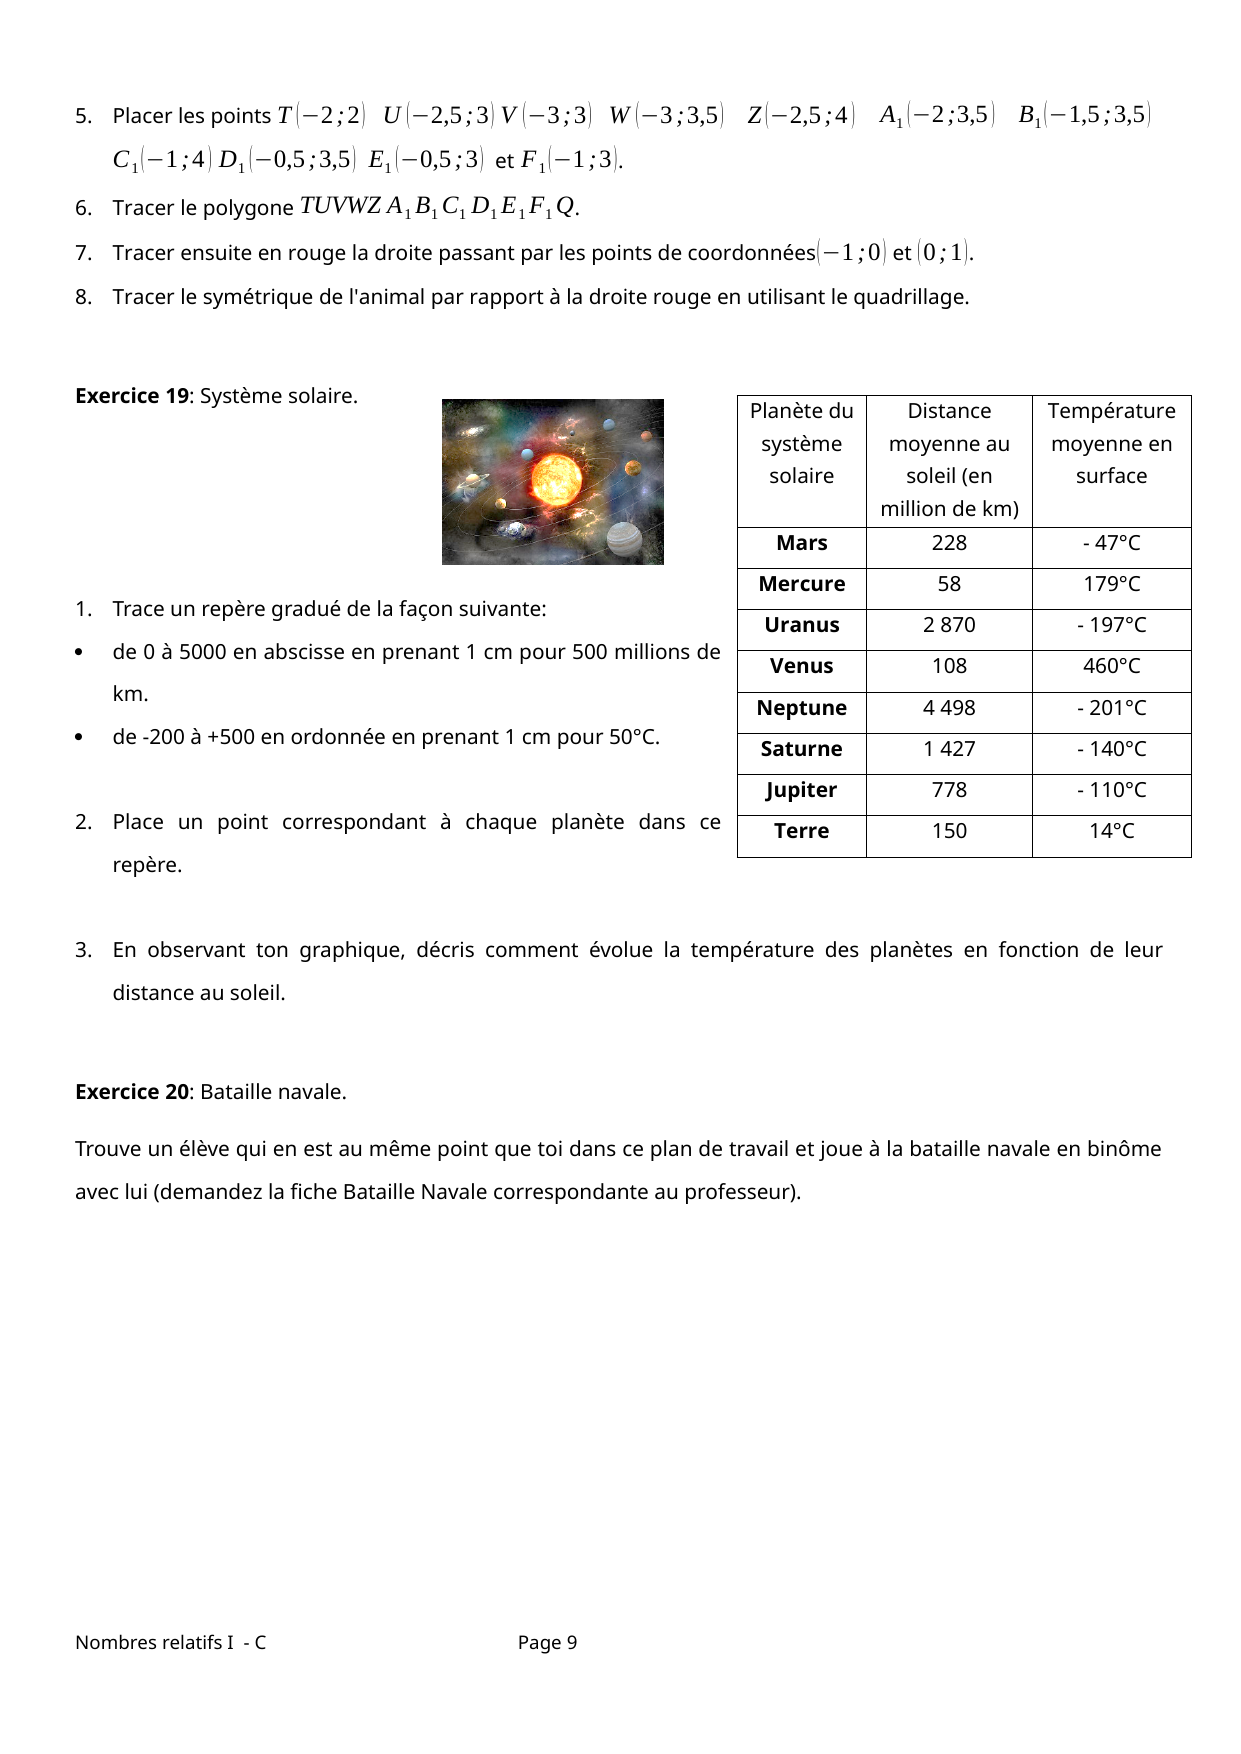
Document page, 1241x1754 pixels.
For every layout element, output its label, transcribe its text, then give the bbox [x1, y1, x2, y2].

table_cell 58 [867, 569, 1032, 609]
table_cell Neptune [738, 693, 866, 733]
table_cell Mars [738, 528, 866, 568]
list de -200 à +500 en ordonnée en prenant 1 cm pour 50°C. [75, 722, 737, 751]
table_cell 778 [867, 775, 1032, 815]
table_cell 150 [867, 816, 1032, 857]
table_cell 2 870 [867, 610, 1032, 650]
table_cell Venus [738, 651, 866, 692]
table_cell Jupiter [738, 775, 866, 815]
list Tracer le polygone . [75, 191, 1165, 223]
table_cell Uranus [738, 610, 866, 650]
table_cell - 47°C [1033, 528, 1191, 568]
table_cell Mercure [738, 569, 866, 609]
table_header Distance moyenne au soleil (en million de km) [867, 396, 1032, 527]
table_cell 1 427 [867, 734, 1032, 774]
table_cell 460°C [1033, 651, 1191, 692]
table_cell - 110°C [1033, 775, 1191, 815]
text Trouve un élève qui en est au même point que toi dans ce plan de travail et joue à la bataille navale en binôme avec lui (demandez la fiche Bataille Navale correspondante au professeur). [75, 1134, 1165, 1205]
list Tracer le symétrique de l'animal par rapport à la droite rouge en utilisant le quadrillage. [75, 282, 1165, 310]
table_cell Terre [738, 816, 866, 857]
list de 0 à 5000 en abscisse en prenant 1 cm pour 500 millions de km. [75, 637, 737, 708]
table_cell 4 498 [867, 693, 1032, 733]
list Tracer ensuite en rouge la droite passant par les points de coordonnées et . [75, 237, 1165, 268]
table_cell 108 [867, 651, 1032, 692]
text Exercice 19: Système solaire. [75, 381, 1165, 410]
text Exercice 20: Bataille navale. [75, 1077, 1165, 1106]
table_cell 14°C [1033, 816, 1191, 857]
table_cell Saturne [738, 734, 866, 774]
table_cell - 201°C [1033, 693, 1191, 733]
picture [442, 399, 664, 565]
table_cell - 140°C [1033, 734, 1191, 774]
table_cell 228 [867, 528, 1032, 568]
list Placer les points et . [75, 99, 1165, 177]
list Trace un repère gradué de la façon suivante: [75, 594, 737, 623]
table_header Planète du système solaire [738, 396, 866, 527]
table_cell 179°C [1033, 569, 1191, 609]
table_cell - 197°C [1033, 610, 1191, 650]
table_header Température moyenne en surface [1033, 396, 1191, 527]
list Place un point correspondant à chaque planète dans ce repère. [75, 807, 1165, 878]
list En observant ton graphique, décris comment évolue la température des planètes en fonction de leur distance au soleil. [75, 935, 1165, 1006]
